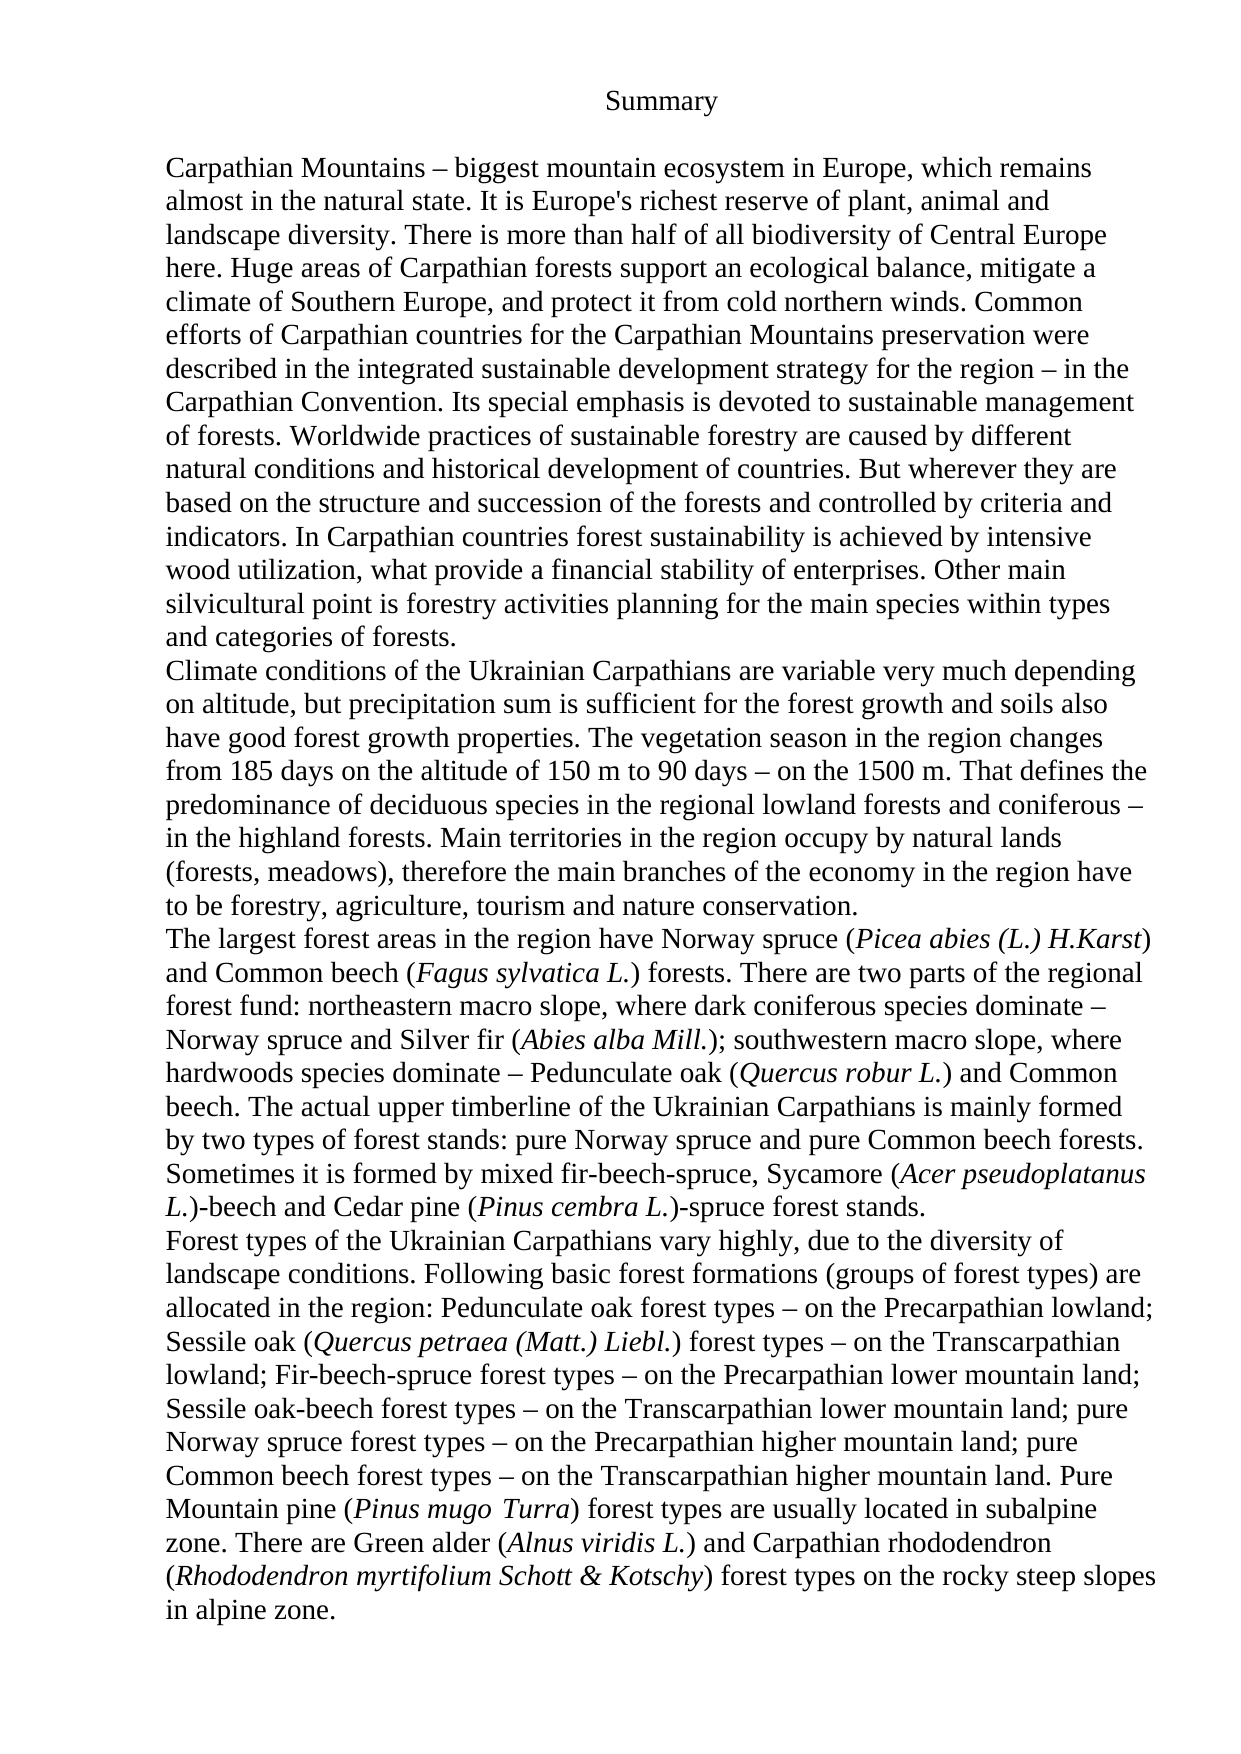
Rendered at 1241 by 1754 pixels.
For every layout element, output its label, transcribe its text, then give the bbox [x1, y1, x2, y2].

text Carpathian Mountains – biggest mountain ecosystem in , which remains almost in the natural state. It is 's richest reserve of plant, animal and landscape diversity. There is more than half of all biodiversity of here. Huge areas of Carpathian forests support an ecological balance, mitigate a climate of Southern Europe, and protect it from cold northern winds. Common efforts of Carpathian countries for the preservation were described in the integrated sustainable development strategy for the region – in the Carpathian Convention. Its special emphasis is devoted to sustainable management of forests. Worldwide practices of sustainable forestry are caused by different natural conditions and historical development of countries. But wherever they are based on the structure and succession of the forests and controlled by criteria and indicators. In Carpathian countries forest sustainability is achieved by intensive wood utilization, what provide a financial stability of enterprises. Other main silvicultural point is forestry activities planning for the main species within types and categories of forests. [165, 150, 1157, 653]
text Summary [165, 83, 1157, 116]
text types of the Ukrainian Carpathians vary highly, due to the diversity of landscape conditions. Following basic forest formations (groups of forest types) are allocated in the region: Pedunculate oak forest types – on the Precarpathian lowland; Sessile oak (Quercus petraea (Matt.) Liebl.) forest types – on the Transcarpathian lowland; Fir-beech-spruce forest types – on the Precarpathian lower mountain land; Sessile oak-beech forest types – on the Transcarpathian lower mountain land; pure Norway spruce forest types – on the Precarpathian higher mountain land; pure Common beech forest types – on the Transcarpathian higher mountain land. pine (Pinus mugo Turra) forest types are usually located in subalpine zone. There are Green alder (Alnus viridis L.) and Carpathian rhododendron (Rhododendron myrtifolium Schott & Kotschy) forest types on the rocky steep slopes in alpine zone. [165, 1223, 1157, 1626]
text The largest forest areas in the region have Norway spruce (Рісеа abies (L.) H.Karst) and Common beech (Fagus sylvatica L.) forests. There are two parts of the regional forest fund: northeastern macro slope, where dark coniferous species dominate – Norway spruce and Silver fir (Abies alba Mill.); southwestern macro slope, where hardwoods species dominate – Pedunculate oak (Quercus robur L.) and Common beech. The actual upper timberline of the Ukrainian Carpathians is mainly formed by two types of forest stands: pure Norway spruce and pure Common beech forests. Sometimes it is formed by mixed fir-beech-spruce, Sycamore (Acer pseudoplatanus L.)-beech and Cedar pine (Pinus cembra L.)-spruce forest stands. [165, 921, 1157, 1223]
text Climate conditions of the Ukrainian Carpathians are variable very much depending on altitude, but precipitation sum is sufficient for the forest growth and soils also have good forest growth properties. The vegetation season in the region changes from 185 days on the altitude of to 90 days – on the . That defines the predominance of deciduous species in the regional lowland forests and coniferous – in the highland forests. Main territories in the region occupy by natural lands (forests, meadows), therefore the main branches of the economy in the region have to be forestry, agriculture, tourism and nature conservation. [165, 653, 1157, 921]
